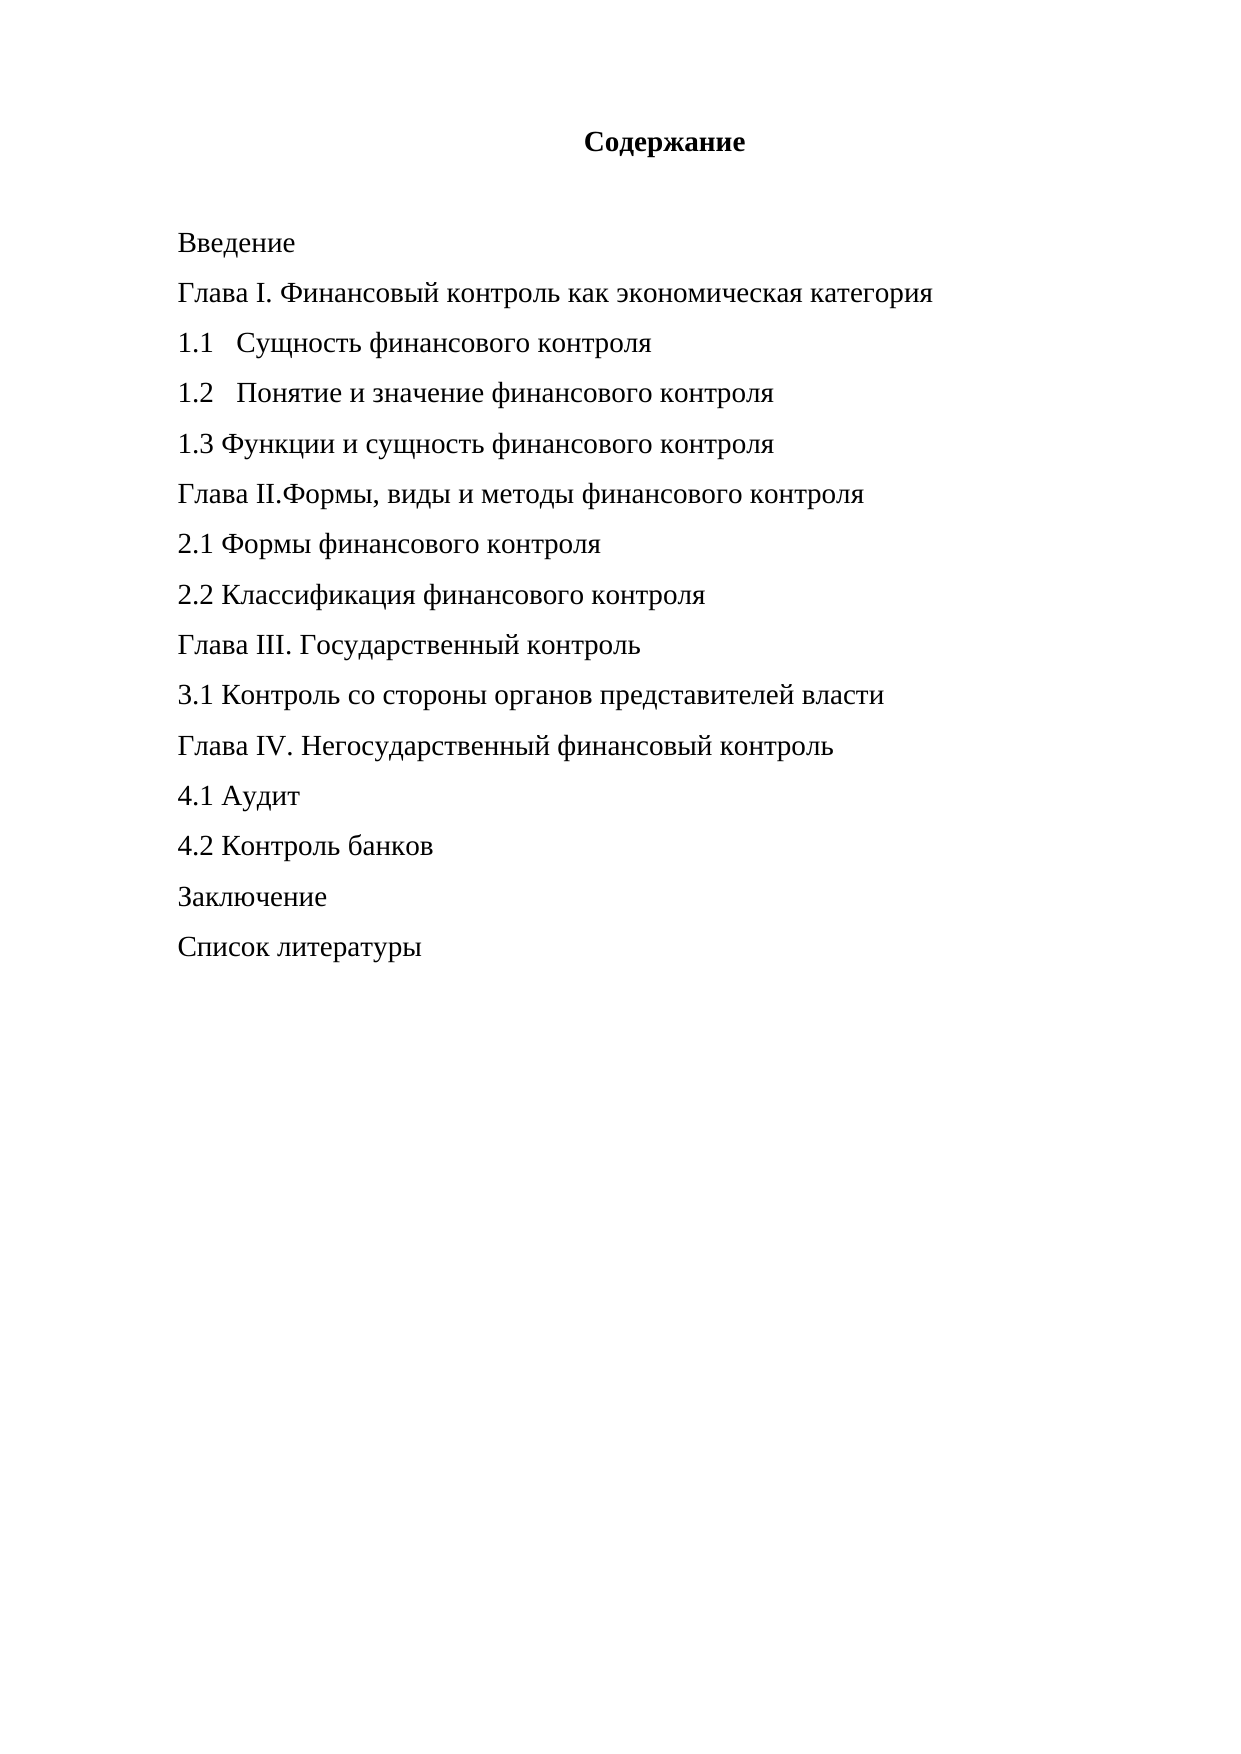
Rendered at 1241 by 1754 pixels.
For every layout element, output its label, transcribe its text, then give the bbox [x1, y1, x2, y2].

text 2.1 Формы финансового контроля [177, 527, 1152, 560]
text Глава III. Государственный контроль [177, 627, 1152, 661]
text Заключение [177, 879, 1152, 912]
text 3.1 Контроль со стороны органов представителей власти [177, 677, 1152, 711]
text Глава I. Финансовый контроль как экономическая категория [177, 275, 1152, 308]
text Список литературы [177, 929, 1152, 963]
list Сущность финансового контроля [177, 325, 1152, 359]
text 1.3 Функции и сущность финансового контроля [177, 426, 1152, 459]
list Понятие и значение финансового контроля [177, 376, 1152, 409]
text 4.1 Аудит [177, 778, 1152, 812]
text Введение [177, 225, 1152, 258]
text Глава II.Формы, виды и методы финансового контроля [177, 476, 1152, 510]
text Глава IV. Негосударственный финансовый контроль [177, 728, 1152, 761]
text 2.2 Классификация финансового контроля [177, 577, 1152, 610]
text Содержание [177, 124, 1152, 158]
text 4.2 Контроль банков [177, 828, 1152, 862]
